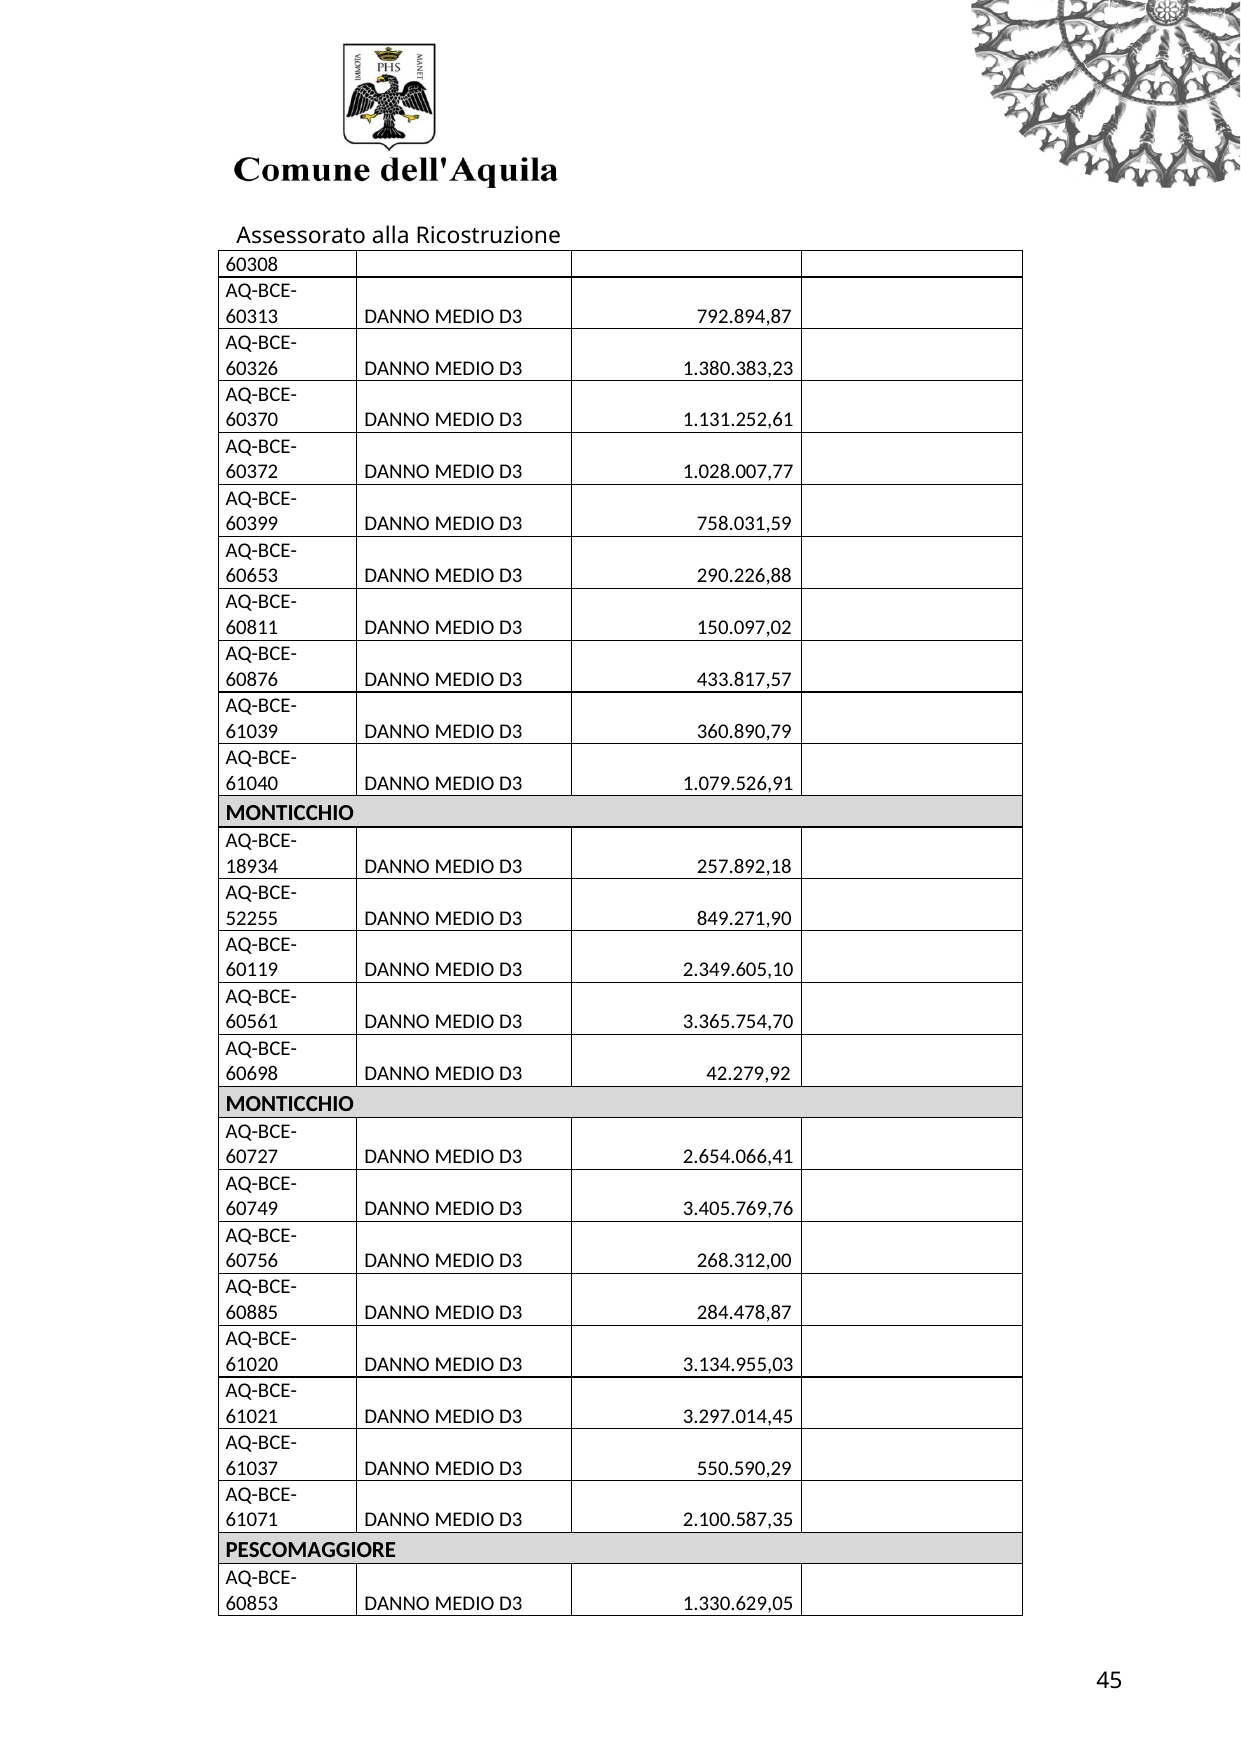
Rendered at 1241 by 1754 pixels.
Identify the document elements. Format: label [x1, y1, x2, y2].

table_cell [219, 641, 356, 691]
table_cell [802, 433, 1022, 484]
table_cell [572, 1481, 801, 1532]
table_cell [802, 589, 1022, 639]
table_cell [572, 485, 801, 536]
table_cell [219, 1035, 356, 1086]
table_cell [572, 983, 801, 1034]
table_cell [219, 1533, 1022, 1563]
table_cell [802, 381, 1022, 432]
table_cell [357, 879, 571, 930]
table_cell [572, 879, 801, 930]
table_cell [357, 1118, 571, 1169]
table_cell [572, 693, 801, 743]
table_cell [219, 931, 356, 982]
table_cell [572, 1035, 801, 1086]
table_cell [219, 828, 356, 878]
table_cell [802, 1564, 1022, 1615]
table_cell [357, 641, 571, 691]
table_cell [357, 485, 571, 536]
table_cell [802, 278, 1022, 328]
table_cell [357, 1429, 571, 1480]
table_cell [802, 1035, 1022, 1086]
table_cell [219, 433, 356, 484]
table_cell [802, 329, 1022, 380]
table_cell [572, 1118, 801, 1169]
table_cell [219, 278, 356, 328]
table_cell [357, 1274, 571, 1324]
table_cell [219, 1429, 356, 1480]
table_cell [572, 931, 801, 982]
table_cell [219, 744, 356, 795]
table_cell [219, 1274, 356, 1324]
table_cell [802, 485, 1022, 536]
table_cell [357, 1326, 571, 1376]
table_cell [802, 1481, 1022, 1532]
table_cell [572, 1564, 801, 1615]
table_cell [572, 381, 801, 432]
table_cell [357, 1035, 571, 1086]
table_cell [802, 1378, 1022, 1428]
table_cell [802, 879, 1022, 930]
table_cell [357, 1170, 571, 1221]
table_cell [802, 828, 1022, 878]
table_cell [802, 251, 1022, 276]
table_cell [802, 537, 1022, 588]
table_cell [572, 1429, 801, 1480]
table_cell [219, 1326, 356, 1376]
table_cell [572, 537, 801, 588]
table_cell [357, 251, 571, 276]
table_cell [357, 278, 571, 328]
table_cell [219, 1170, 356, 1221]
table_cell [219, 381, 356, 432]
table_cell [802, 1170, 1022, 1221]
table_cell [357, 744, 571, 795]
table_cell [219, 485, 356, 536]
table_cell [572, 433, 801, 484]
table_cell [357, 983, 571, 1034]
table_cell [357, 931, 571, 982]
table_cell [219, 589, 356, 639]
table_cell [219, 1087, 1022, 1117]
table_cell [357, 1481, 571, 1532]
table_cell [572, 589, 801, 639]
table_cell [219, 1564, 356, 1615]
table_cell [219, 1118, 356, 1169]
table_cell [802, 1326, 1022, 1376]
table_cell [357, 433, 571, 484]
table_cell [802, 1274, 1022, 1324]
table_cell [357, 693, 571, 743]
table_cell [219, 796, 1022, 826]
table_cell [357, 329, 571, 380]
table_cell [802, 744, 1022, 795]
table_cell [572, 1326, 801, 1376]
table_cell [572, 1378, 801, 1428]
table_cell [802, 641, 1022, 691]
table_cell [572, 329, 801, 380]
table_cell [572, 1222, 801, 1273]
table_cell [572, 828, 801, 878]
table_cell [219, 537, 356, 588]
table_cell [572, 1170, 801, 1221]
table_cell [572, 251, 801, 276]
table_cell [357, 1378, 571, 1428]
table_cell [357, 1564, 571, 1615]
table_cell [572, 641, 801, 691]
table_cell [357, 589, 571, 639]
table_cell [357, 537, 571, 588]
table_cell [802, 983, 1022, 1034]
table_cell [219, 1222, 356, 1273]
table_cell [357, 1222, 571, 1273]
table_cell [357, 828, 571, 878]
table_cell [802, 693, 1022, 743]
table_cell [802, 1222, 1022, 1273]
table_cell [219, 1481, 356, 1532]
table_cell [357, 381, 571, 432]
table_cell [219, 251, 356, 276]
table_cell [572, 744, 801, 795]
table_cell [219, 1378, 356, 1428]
picture [121, 0, 1241, 189]
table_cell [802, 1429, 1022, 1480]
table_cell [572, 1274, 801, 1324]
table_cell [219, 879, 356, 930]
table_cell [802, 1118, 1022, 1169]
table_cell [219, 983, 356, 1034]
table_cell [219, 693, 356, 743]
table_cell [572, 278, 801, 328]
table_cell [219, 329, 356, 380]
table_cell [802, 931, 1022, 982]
